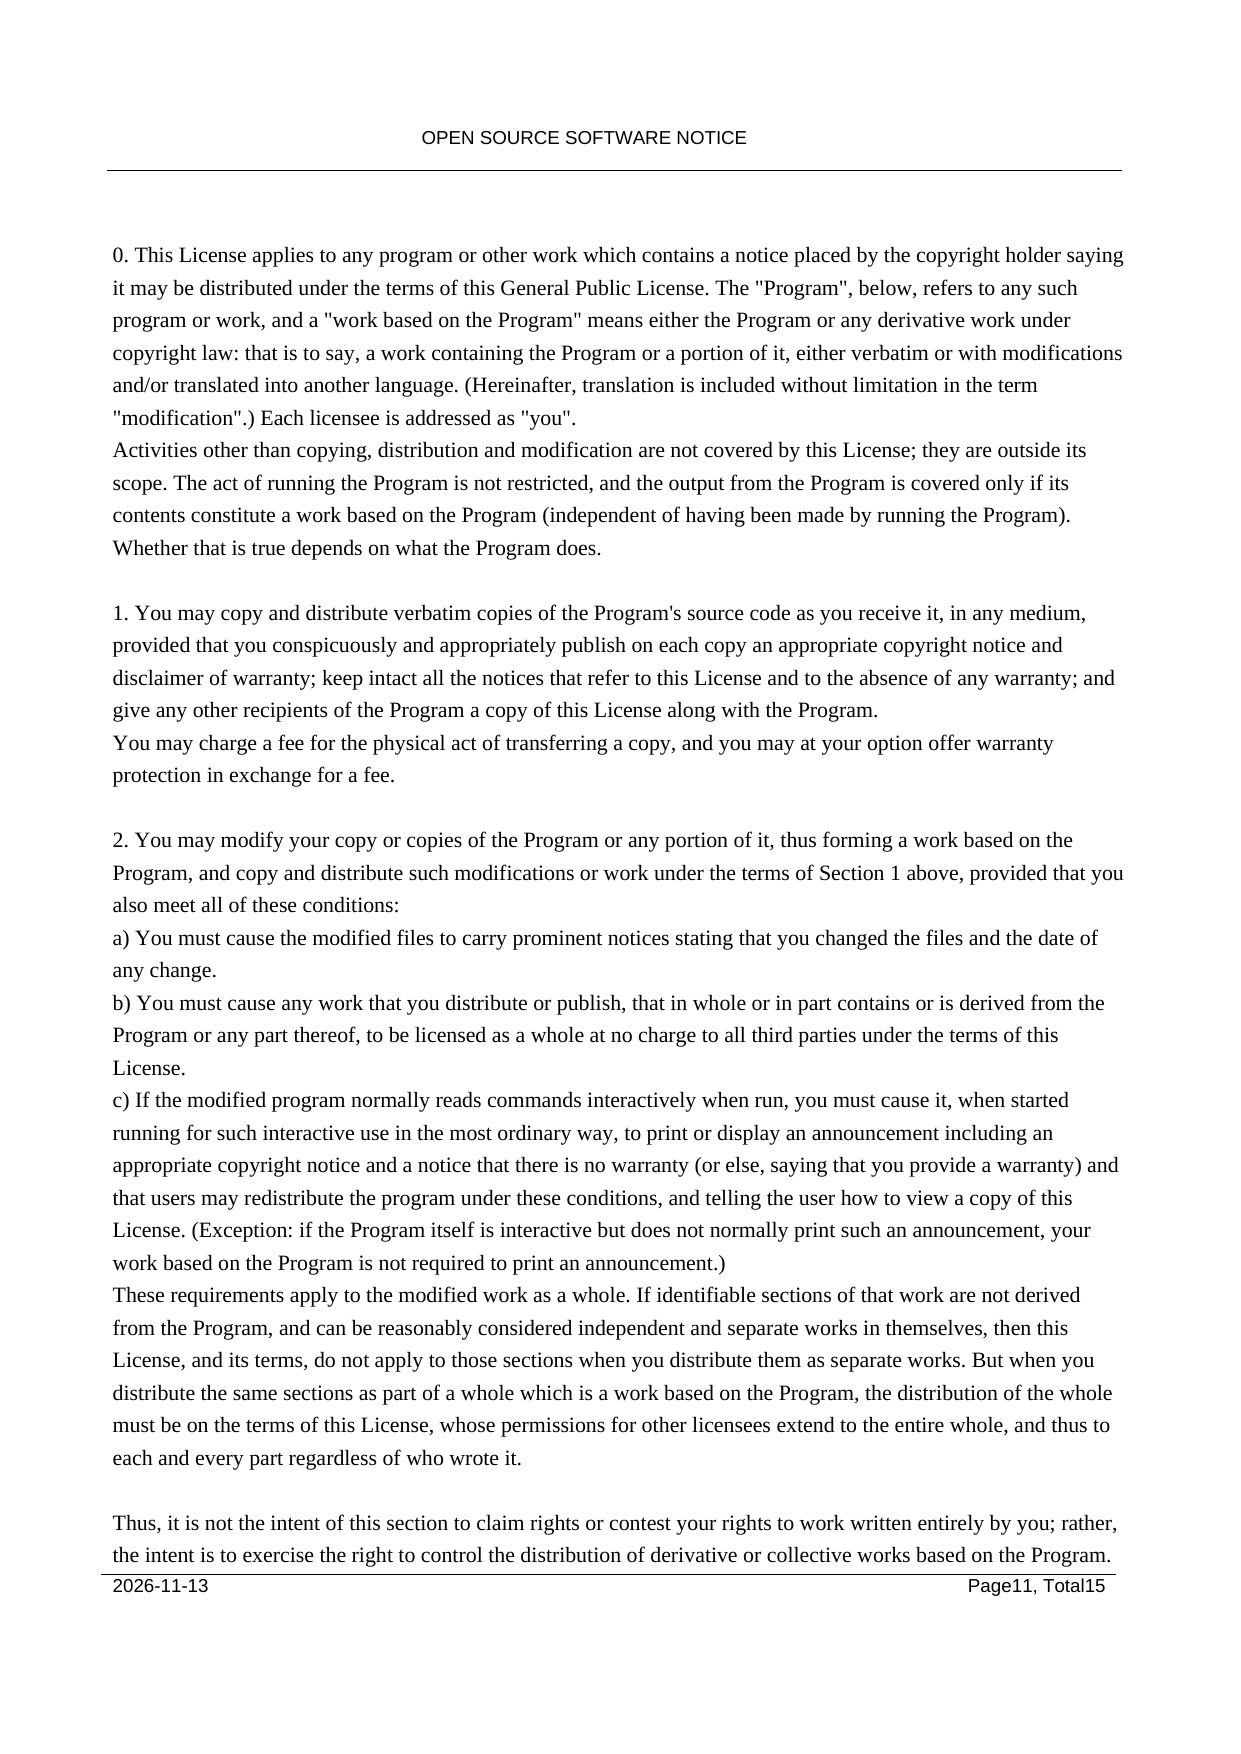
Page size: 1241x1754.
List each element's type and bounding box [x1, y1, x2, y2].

text [112, 206, 1128, 1571]
